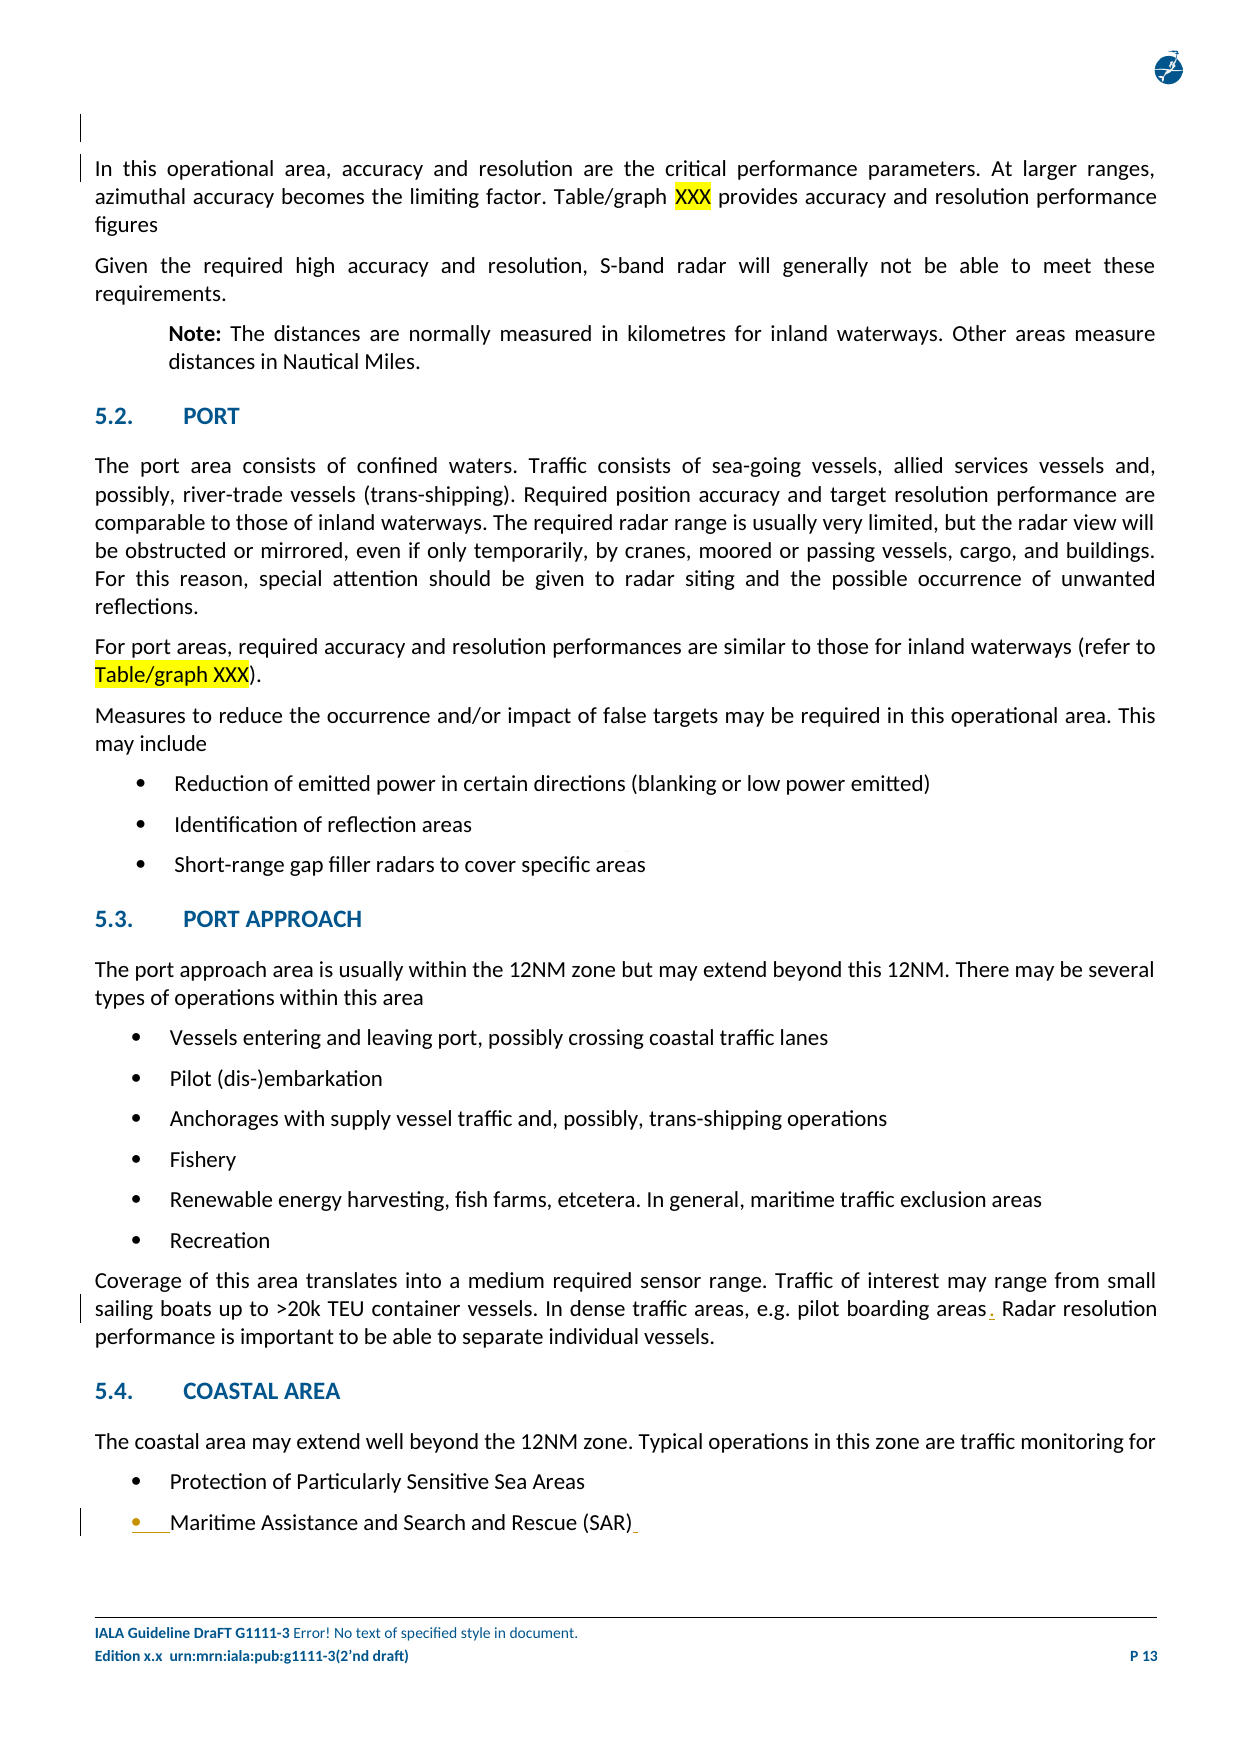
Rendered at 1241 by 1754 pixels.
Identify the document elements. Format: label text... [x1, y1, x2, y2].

list Identification of reflection areas [137, 810, 1157, 838]
list Fishery [132, 1145, 1157, 1173]
list Pilot (dis-)embarkation [132, 1064, 1157, 1092]
list Short-range gap filler radars to cover specific areas [137, 850, 1157, 878]
text The port area consists of confined waters. Traffic consists of sea-going vessels, allied services vessels and, possibly, river-trade vessels (trans-shipping). Required position accuracy and target resolution performance are comparable to those of inland waterways. The required radar range is usually very limited, but the radar view will be obstructed or mirrored, even if only temporarily, by cranes, moored or passing vessels, cargo, and buildings. For this reason, special attention should be given to radar siting and the possible occurrence of unwanted reflections. [94, 452, 1157, 620]
picture [1123, 0, 1241, 119]
text Measures to reduce the occurrence and/or impact of false targets may be required in this operational area. This may include [94, 701, 1157, 757]
text Note: The distances are normally measured in kilometres for inland waterways. Other areas measure distances in Nautical Miles. [168, 319, 1157, 375]
subtitle Port Approach [94, 903, 1157, 934]
text The port approach area is usually within the 12NM zone but may extend beyond this 12NM. There may be several types of operations within this area [94, 955, 1157, 1011]
list Reduction of emitted power in certain directions (blanking or low power emitted) [137, 769, 1157, 797]
list Anchorages with supply vessel traffic and, possibly, trans-shipping operations [132, 1104, 1157, 1132]
subtitle Port [94, 400, 1157, 431]
text For port areas, required accuracy and resolution performances are similar to those for inland waterways (refer to Table/graph XXX). [94, 632, 1157, 688]
list Vessels entering and leaving port, possibly crossing coastal traffic lanes [132, 1023, 1157, 1051]
text Given the required high accuracy and resolution, S-band radar will generally not be able to meet these requirements. [94, 251, 1157, 307]
list Recreation [132, 1226, 1157, 1254]
text Coverage of this area translates into a medium required sensor range. Traffic of interest may range from small sailing boats up to >20k TEU container vessels. In dense traffic areas, e.g. pilot boarding areas Radar resolution performance is important to be able to separate individual vessels. [94, 1266, 1157, 1351]
text The coastal area may extend well beyond the 12NM zone. Typical operations in this zone are traffic monitoring for [94, 1427, 1157, 1455]
list Maritime Assistance and Search and Rescue (SAR) [132, 1508, 1157, 1536]
list Protection of Particularly Sensitive Sea Areas [132, 1467, 1157, 1495]
list Renewable energy harvesting, fish farms, etcetera. In general, maritime traffic exclusion areas [132, 1185, 1157, 1213]
subtitle Coastal Area [94, 1376, 1157, 1406]
text In this operational area, accuracy and resolution are the critical performance parameters. At larger ranges, azimuthal accuracy becomes the limiting factor. Table/graph XXX provides accuracy and resolution performance figures [94, 154, 1157, 238]
